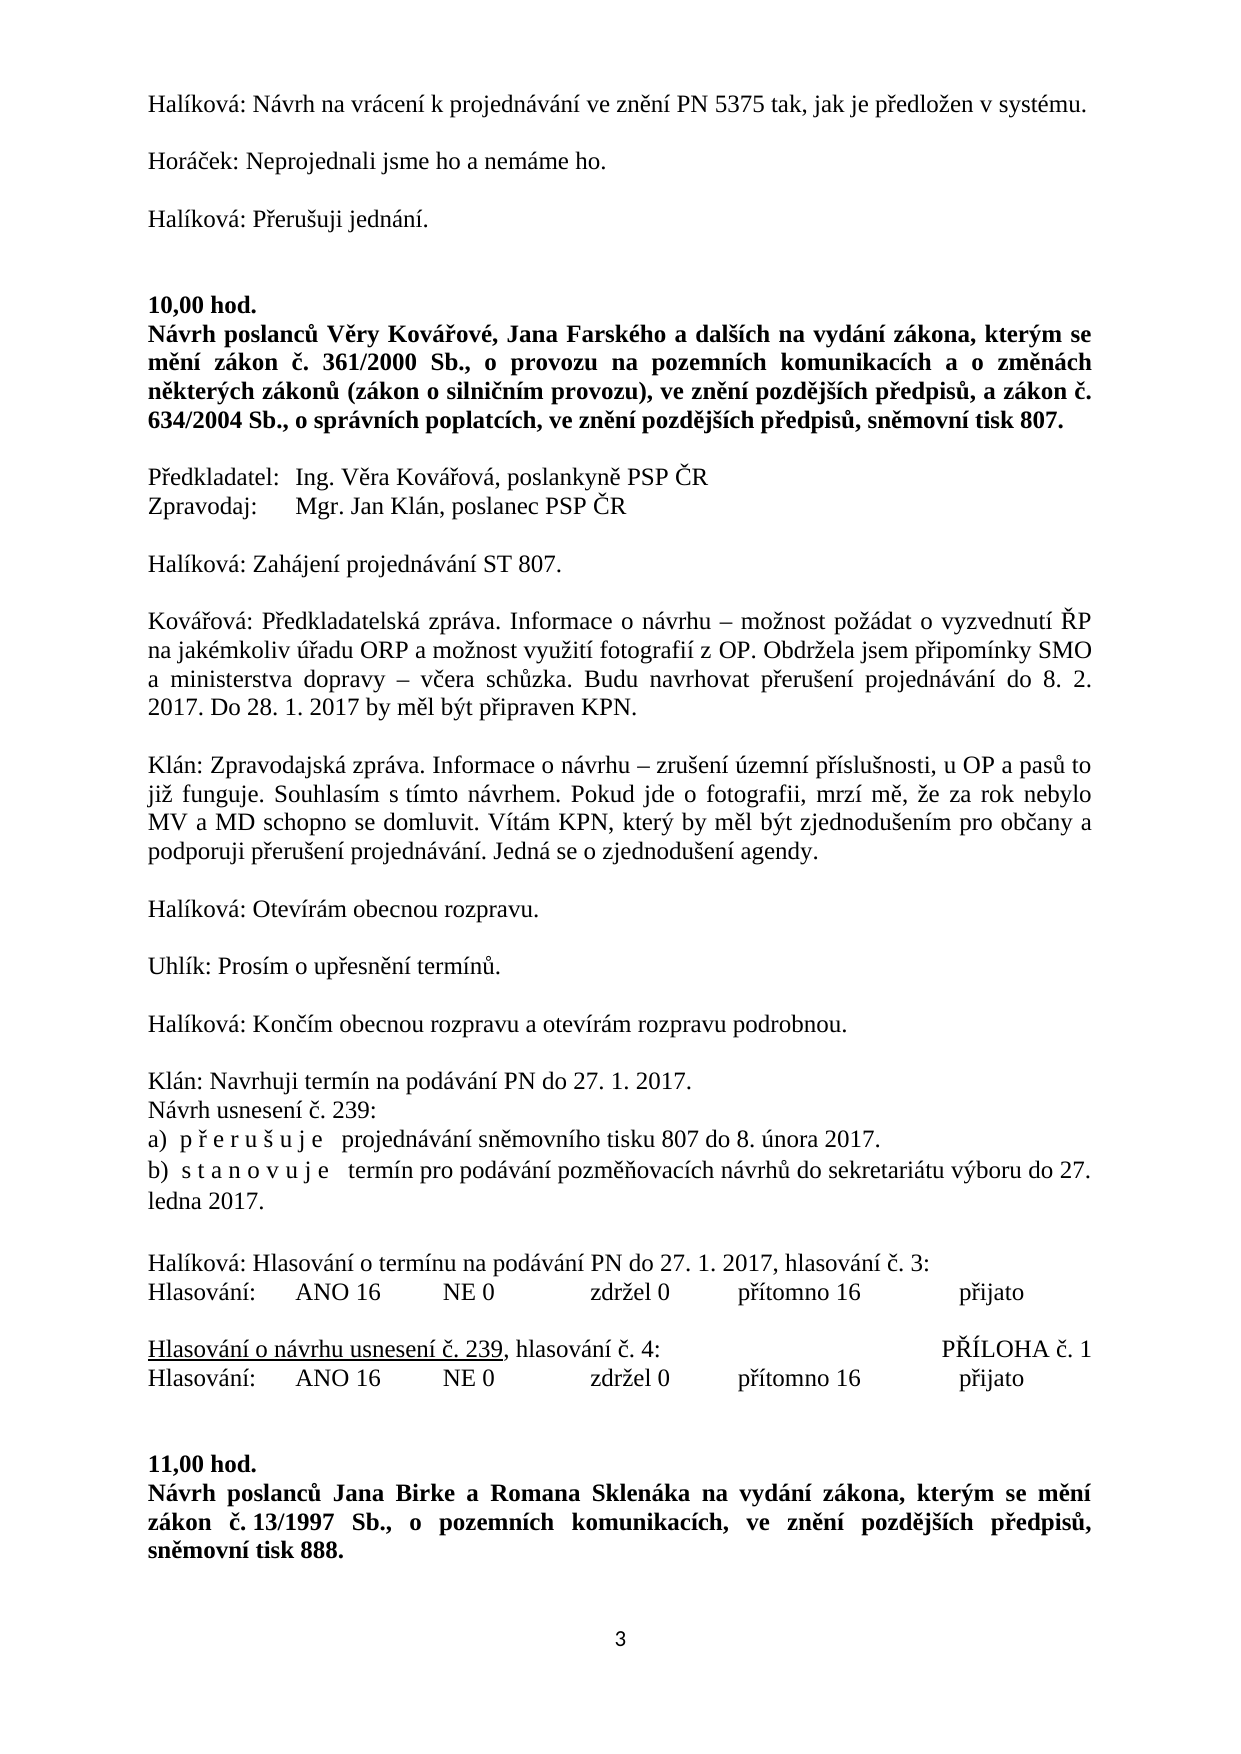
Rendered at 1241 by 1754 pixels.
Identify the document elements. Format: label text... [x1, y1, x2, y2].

text Klán: Navrhuji termín na podávání PN do 27. 1. 2017. [148, 1066, 1093, 1095]
text Halíková: Návrh na vrácení k projednávání ve znění PN 5375 tak, jak je předložen v systému. [148, 89, 1093, 117]
text Klán: Zpravodajská zpráva. Informace o návrhu – zrušení územní příslušnosti, u OP a pasů to již funguje. Souhlasím s tímto návrhem. Pokud jde o fotografii, mrzí mě, že za rok nebylo MV a MD schopno se domluvit. Vítám KPN, který by měl být zjednodušením pro občany a podporuji přerušení projednávání. Jedná se o zjednodušení agendy. [148, 750, 1093, 865]
text Hlasování: ANO 16 NE 0 zdržel 0 přítomno 16 přijato [148, 1277, 1093, 1305]
text Návrh poslanců Jana Birke a Romana Sklenáka na vydání zákona, kterým se mění zákon č. 13/1997 Sb., o pozemních komunikacích, ve znění pozdějších předpisů, sněmovní tisk 888. [148, 1478, 1093, 1564]
text Halíková: Přerušuji jednání. [148, 204, 1093, 232]
text Uhlík: Prosím o upřesnění termínů. [148, 951, 1093, 980]
text Předkladatel: Ing. Věra Kovářová, poslankyně PSP ČR [148, 462, 1093, 491]
text Zpravodaj: Mgr. Jan Klán, poslanec PSP ČR [148, 491, 1093, 520]
text Halíková: Zahájení projednávání ST 807. [148, 549, 1093, 577]
text Horáček: Neprojednali jsme ho a nemáme ho. [148, 146, 1093, 175]
text b) s t a n o v u j e termín pro podávání pozměňovacích návrhů do sekretariátu výboru do 27. ledna 2017. [148, 1155, 1093, 1214]
text Návrh poslanců Věry Kovářové, Jana Farského a dalších na vydání zákona, kterým se mění zákon č. 361/2000 Sb., o provozu na pozemních komunikacích a o změnách některých zákonů (zákon o silničním provozu), ve znění pozdějších předpisů, a zákon č. 634/2004 Sb., o správních poplatcích, ve znění pozdějších předpisů, sněmovní tisk 807. [148, 319, 1093, 434]
text Návrh usnesení č. 239: [148, 1095, 1093, 1124]
text Halíková: Hlasování o termínu na podávání PN do 27. 1. 2017, hlasování č. 3: [148, 1248, 1093, 1277]
text a) p ř e r u š u j e projednávání sněmovního tisku 807 do 8. února 2017. [148, 1124, 1093, 1152]
text Hlasování: ANO 16 NE 0 zdržel 0 přítomno 16 přijato [148, 1363, 1093, 1392]
text Halíková: Končím obecnou rozpravu a otevírám rozpravu podrobnou. [148, 1009, 1093, 1037]
text 11,00 hod. [148, 1449, 1093, 1478]
text Halíková: Otevírám obecnou rozpravu. [148, 894, 1093, 922]
text Hlasování o návrhu usnesení č. 239, hlasování č. 4: PŘÍLOHA č. 1 [148, 1334, 1093, 1363]
text Kovářová: Předkladatelská zpráva. Informace o návrhu – možnost požádat o vyzvednutí ŘP na jakémkoliv úřadu ORP a možnost využití fotografií z OP. Obdržela jsem připomínky SMO a ministerstva dopravy – včera schůzka. Budu navrhovat přerušení projednávání do 8. 2. 2017. Do 28. 1. 2017 by měl být připraven KPN. [148, 606, 1093, 721]
text 10,00 hod. [148, 290, 1093, 319]
